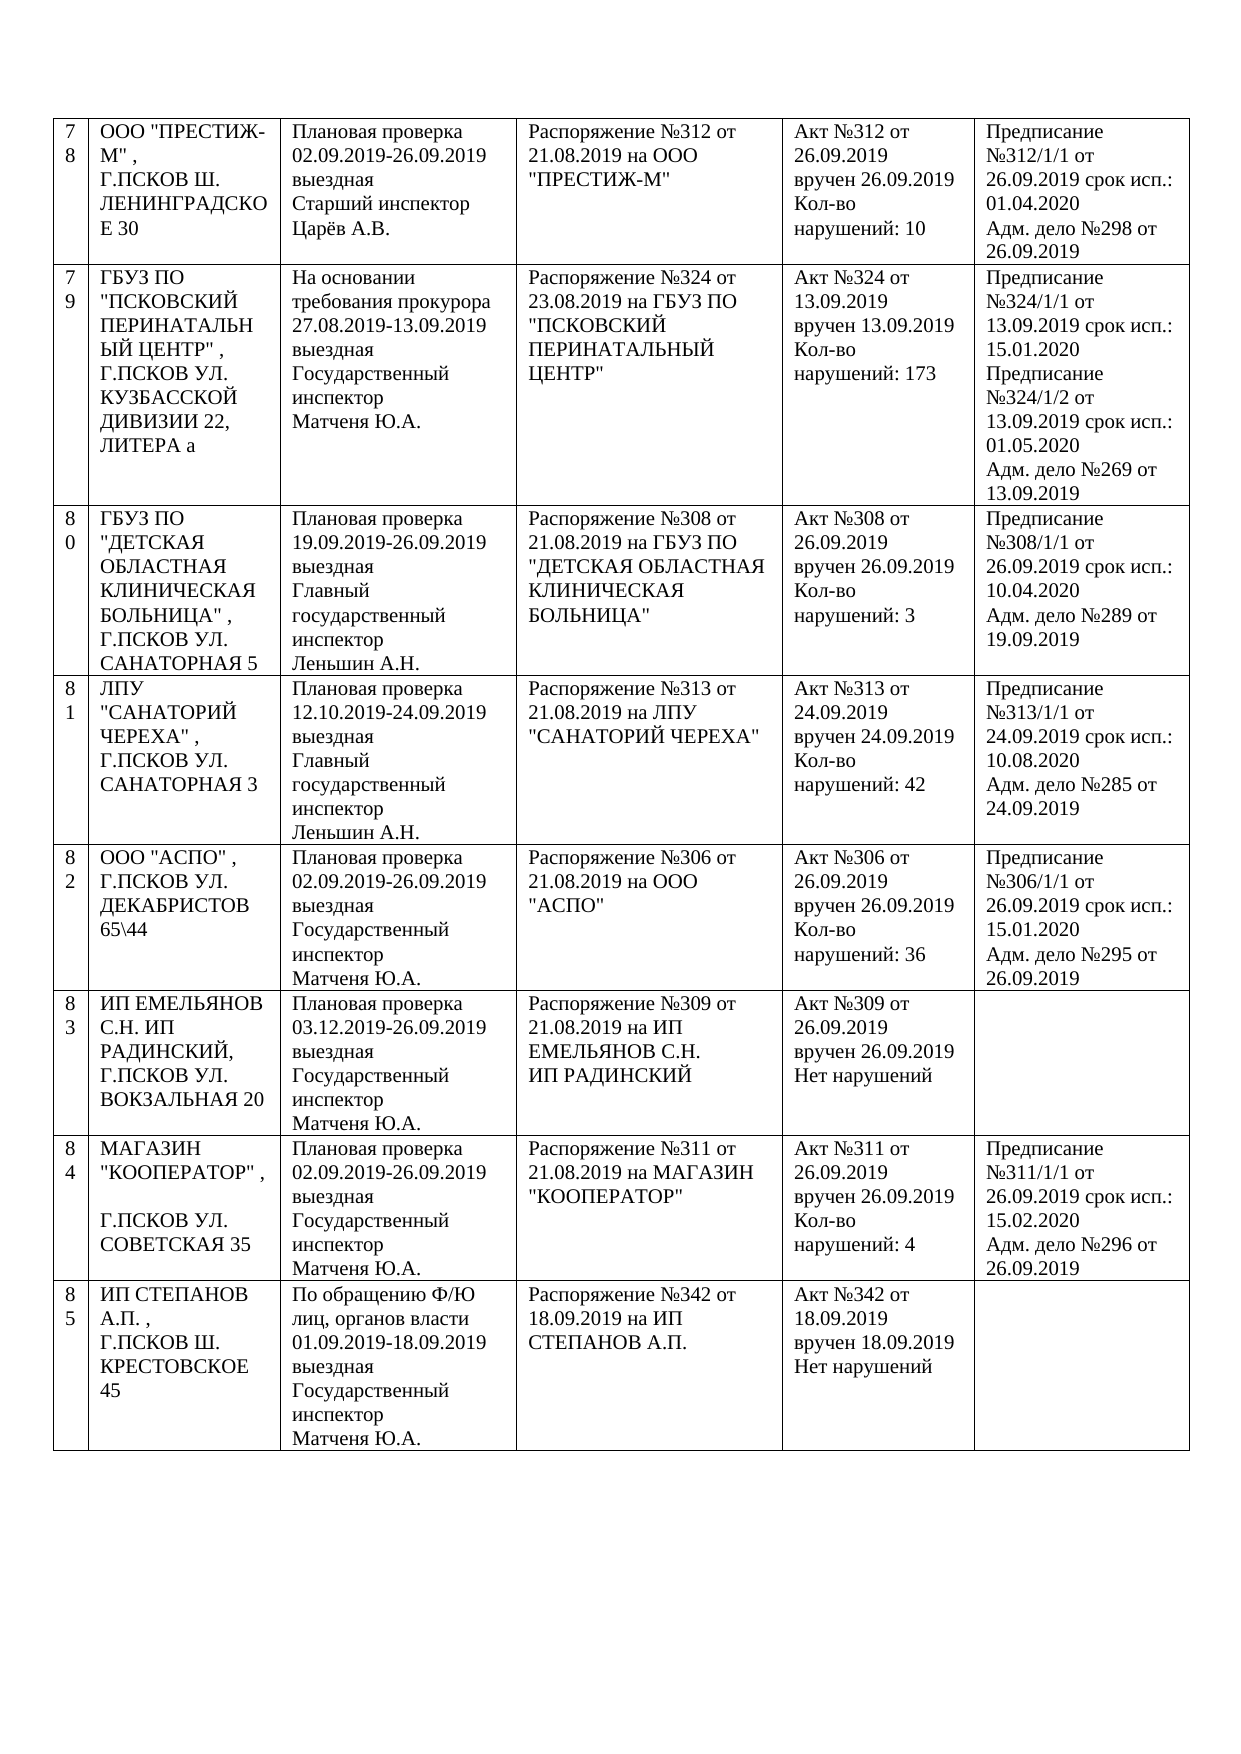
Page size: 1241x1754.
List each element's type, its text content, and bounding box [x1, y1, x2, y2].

table_cell На основании требования прокурора 27.08.2019-13.09.2019 выездная Государственный инспектор Матченя Ю.А. [281, 265, 516, 505]
table_cell ИП СТЕПАНОВ А.П. , Г.ПСКОВ Ш. КРЕСТОВСКОЕ 45 [89, 1281, 280, 1450]
table_cell Распоряжение №306 от 21.08.2019 на ООО "АСПО" [517, 845, 782, 989]
table_cell ИП ЕМЕЛЬЯНОВ С.Н. ИП РАДИНСКИЙ, Г.ПСКОВ УЛ. ВОКЗАЛЬНАЯ 20 [89, 991, 280, 1135]
table_cell 81 [54, 676, 88, 844]
table_cell ООО "ПРЕСТИЖ-М" , Г.ПСКОВ Ш. ЛЕНИНГРАДСКОЕ 30 [89, 119, 280, 263]
table_cell Распоряжение №312 от 21.08.2019 на ООО "ПРЕСТИЖ-М" [517, 119, 782, 263]
table_cell Плановая проверка 12.10.2019-24.09.2019 выездная Главный государственный инспектор Леньшин А.Н. [281, 676, 516, 844]
table_cell Плановая проверка 02.09.2019-26.09.2019 выездная Государственный инспектор Матченя Ю.А. [281, 1136, 516, 1280]
table_cell Акт №324 от 13.09.2019 вручен 13.09.2019 Кол-во нарушений: 173 [783, 265, 974, 505]
table_cell Распоряжение №342 от 18.09.2019 на ИП СТЕПАНОВ А.П. [517, 1281, 782, 1450]
table_cell Предписание №308/1/1 от 26.09.2019 срок исп.: 10.04.2020 Адм. дело №289 от 19.09.2019 [975, 506, 1189, 675]
table_cell [975, 991, 1189, 1135]
table_cell Акт №342 от 18.09.2019 вручен 18.09.2019 Нет нарушений [783, 1281, 974, 1450]
table_cell ООО "АСПО" , Г.ПСКОВ УЛ. ДЕКАБРИСТОВ 65\44 [89, 845, 280, 989]
table_cell Предписание №312/1/1 от 26.09.2019 срок исп.: 01.04.2020 Адм. дело №298 от 26.09.2019 [975, 119, 1189, 263]
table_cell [281, 119, 516, 263]
table_cell 82 [54, 845, 88, 989]
table_cell Плановая проверка 03.12.2019-26.09.2019 выездная Государственный инспектор Матченя Ю.А. [281, 991, 516, 1135]
table_cell Распоряжение №308 от 21.08.2019 на ГБУЗ ПО "ДЕТСКАЯ ОБЛАСТНАЯ КЛИНИЧЕСКАЯ БОЛЬНИЦА" [517, 506, 782, 675]
table_cell Акт №311 от 26.09.2019 вручен 26.09.2019 Кол-во нарушений: 4 [783, 1136, 974, 1280]
table_cell ГБУЗ ПО "ПСКОВСКИЙ ПЕРИНАТАЛЬНЫЙ ЦЕНТР" , Г.ПСКОВ УЛ. КУЗБАССКОЙ ДИВИЗИИ 22, ЛИТЕРА а [89, 265, 280, 505]
table_cell 84 [54, 1136, 88, 1280]
table_cell 78 [54, 119, 88, 263]
table_cell Акт №309 от 26.09.2019 вручен 26.09.2019 Нет нарушений [783, 991, 974, 1135]
table_cell Акт №313 от 24.09.2019 вручен 24.09.2019 Кол-во нарушений: 42 [783, 676, 974, 844]
table_cell Плановая проверка 19.09.2019-26.09.2019 выездная Главный государственный инспектор Леньшин А.Н. [281, 506, 516, 675]
table_cell Предписание №324/1/1 от 13.09.2019 срок исп.: 15.01.2020 Предписание №324/1/2 от 13.09.2019 срок исп.: 01.05.2020 Адм. дело №269 от 13.09.2019 [975, 265, 1189, 505]
table_cell 80 [54, 506, 88, 675]
table_cell По обращению Ф/Ю лиц, органов власти 01.09.2019-18.09.2019 выездная Государственный инспектор Матченя Ю.А. [281, 1281, 516, 1450]
table_cell 85 [54, 1281, 88, 1450]
table_cell Распоряжение №313 от 21.08.2019 на ЛПУ "САНАТОРИЙ ЧЕРЕХА" [517, 676, 782, 844]
table_cell Плановая проверка 02.09.2019-26.09.2019 выездная Государственный инспектор Матченя Ю.А. [281, 845, 516, 989]
table_cell ГБУЗ ПО "ДЕТСКАЯ ОБЛАСТНАЯ КЛИНИЧЕСКАЯ БОЛЬНИЦА" , Г.ПСКОВ УЛ. САНАТОРНАЯ 5 [89, 506, 280, 675]
table_cell МАГАЗИН "КООПЕРАТОР" , Г.ПСКОВ УЛ. СОВЕТСКАЯ 35 [89, 1136, 280, 1280]
table_cell Предписание №313/1/1 от 24.09.2019 срок исп.: 10.08.2020 Адм. дело №285 от 24.09.2019 [975, 676, 1189, 844]
table_cell Акт №308 от 26.09.2019 вручен 26.09.2019 Кол-во нарушений: 3 [783, 506, 974, 675]
table_cell Предписание №306/1/1 от 26.09.2019 срок исп.: 15.01.2020 Адм. дело №295 от 26.09.2019 [975, 845, 1189, 989]
table_cell Предписание №311/1/1 от 26.09.2019 срок исп.: 15.02.2020 Адм. дело №296 от 26.09.2019 [975, 1136, 1189, 1280]
table_cell 83 [54, 991, 88, 1135]
table_cell ЛПУ "САНАТОРИЙ ЧЕРЕХА" , Г.ПСКОВ УЛ. САНАТОРНАЯ 3 [89, 676, 280, 844]
table_cell Распоряжение №324 от 23.08.2019 на ГБУЗ ПО "ПСКОВСКИЙ ПЕРИНАТАЛЬНЫЙ ЦЕНТР" [517, 265, 782, 505]
table_cell Распоряжение №311 от 21.08.2019 на МАГАЗИН "КООПЕРАТОР" [517, 1136, 782, 1280]
table_cell Распоряжение №309 от 21.08.2019 на ИП ЕМЕЛЬЯНОВ С.Н. ИП РАДИНСКИЙ [517, 991, 782, 1135]
table_cell Акт №306 от 26.09.2019 вручен 26.09.2019 Кол-во нарушений: 36 [783, 845, 974, 989]
table_cell 79 [54, 265, 88, 505]
table_cell [975, 1281, 1189, 1450]
table_cell Акт №312 от 26.09.2019 вручен 26.09.2019 Кол-во нарушений: 10 [783, 119, 974, 263]
